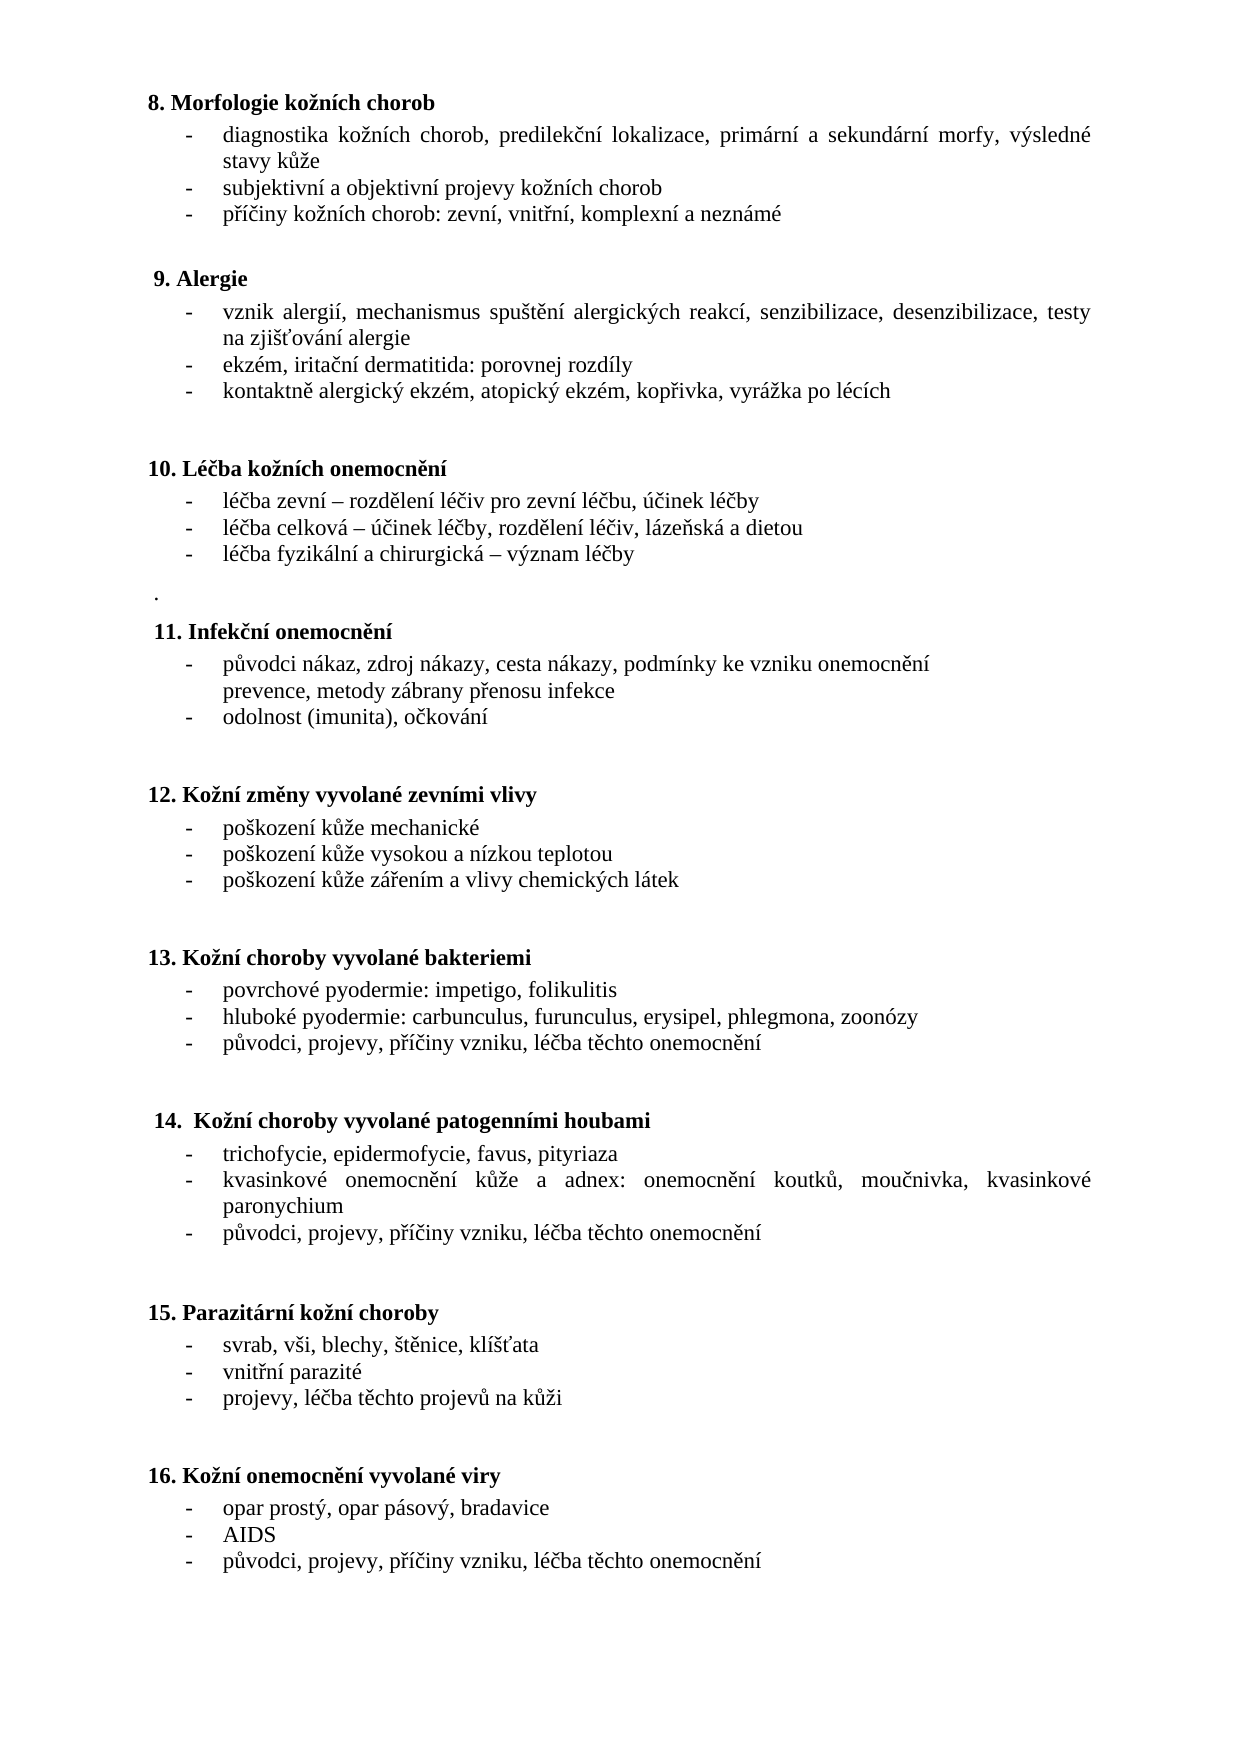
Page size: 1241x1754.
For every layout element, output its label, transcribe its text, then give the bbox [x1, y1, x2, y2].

text 12. Kožní změny vyvolané zevními vlivy [148, 781, 1092, 807]
text 16. Kožní onemocnění vyvolané viry [148, 1462, 1092, 1488]
list léčba fyzikální a chirurgická – význam léčby [185, 540, 1092, 567]
list původci, projevy, příčiny vzniku, léčba těchto onemocnění [185, 1547, 1092, 1573]
list ekzém, iritační dermatitida: porovnej rozdíly [185, 351, 1092, 377]
text . [148, 579, 1092, 605]
text 11. Infekční onemocnění [148, 618, 1092, 644]
list hluboké pyodermie: carbunculus, furunculus, erysipel, phlegmona, zoonózy [185, 1003, 1092, 1029]
list původci, projevy, příčiny vzniku, léčba těchto onemocnění [185, 1029, 1092, 1056]
list kontaktně alergický ekzém, atopický ekzém, kopřivka, vyrážka po lécích [185, 377, 1092, 403]
list příčiny kožních chorob: zevní, vnitřní, komplexní a neznámé [185, 200, 1092, 227]
list AIDS [185, 1521, 1092, 1547]
list vnitřní parazité [185, 1358, 1092, 1384]
text 13. Kožní choroby vyvolané bakteriemi [148, 944, 1092, 970]
list poškození kůže mechanické [185, 813, 1092, 840]
text 14. Kožní choroby vyvolané patogenními houbami [148, 1107, 1092, 1133]
text 9. Alergie [148, 266, 1092, 292]
list diagnostika kožních chorob, predilekční lokalizace, primární a sekundární morfy, výsledné stavy kůže [185, 121, 1092, 174]
text 15. Parazitární kožní choroby [148, 1299, 1092, 1325]
list subjektivní a objektivní projevy kožních chorob [185, 174, 1092, 200]
list povrchové pyodermie: impetigo, folikulitis [185, 977, 1092, 1003]
list léčba celková – účinek léčby, rozdělení léčiv, lázeňská a dietou [185, 514, 1092, 540]
list léčba zevní – rozdělení léčiv pro zevní léčbu, účinek léčby [185, 487, 1092, 514]
list vznik alergií, mechanismus spuštění alergických reakcí, senzibilizace, desenzibilizace, testy na zjišťování alergie [185, 298, 1092, 351]
list původci nákaz, zdroj nákazy, cesta nákazy, podmínky ke vzniku onemocnění [185, 651, 1092, 677]
list opar prostý, opar pásový, bradavice [185, 1494, 1092, 1521]
list odolnost (imunita), očkování [185, 703, 1092, 729]
text 8. Morfologie kožních chorob [148, 89, 1092, 115]
list projevy, léčba těchto projevů na kůži [185, 1384, 1092, 1410]
list původci, projevy, příčiny vzniku, léčba těchto onemocnění [185, 1219, 1092, 1245]
list trichofycie, epidermofycie, favus, pityriaza [185, 1139, 1092, 1166]
list poškození kůže zářením a vlivy chemických látek [185, 866, 1092, 893]
list svrab, vši, blechy, štěnice, klíšťata [185, 1331, 1092, 1358]
list poškození kůže vysokou a nízkou teplotou [185, 840, 1092, 866]
text 10. Léčba kožních onemocnění [148, 455, 1092, 481]
list kvasinkové onemocnění kůže a adnex: onemocnění koutků, moučnivka, kvasinkové paronychium [185, 1166, 1092, 1219]
list prevence, metody zábrany přenosu infekce [223, 677, 1092, 703]
